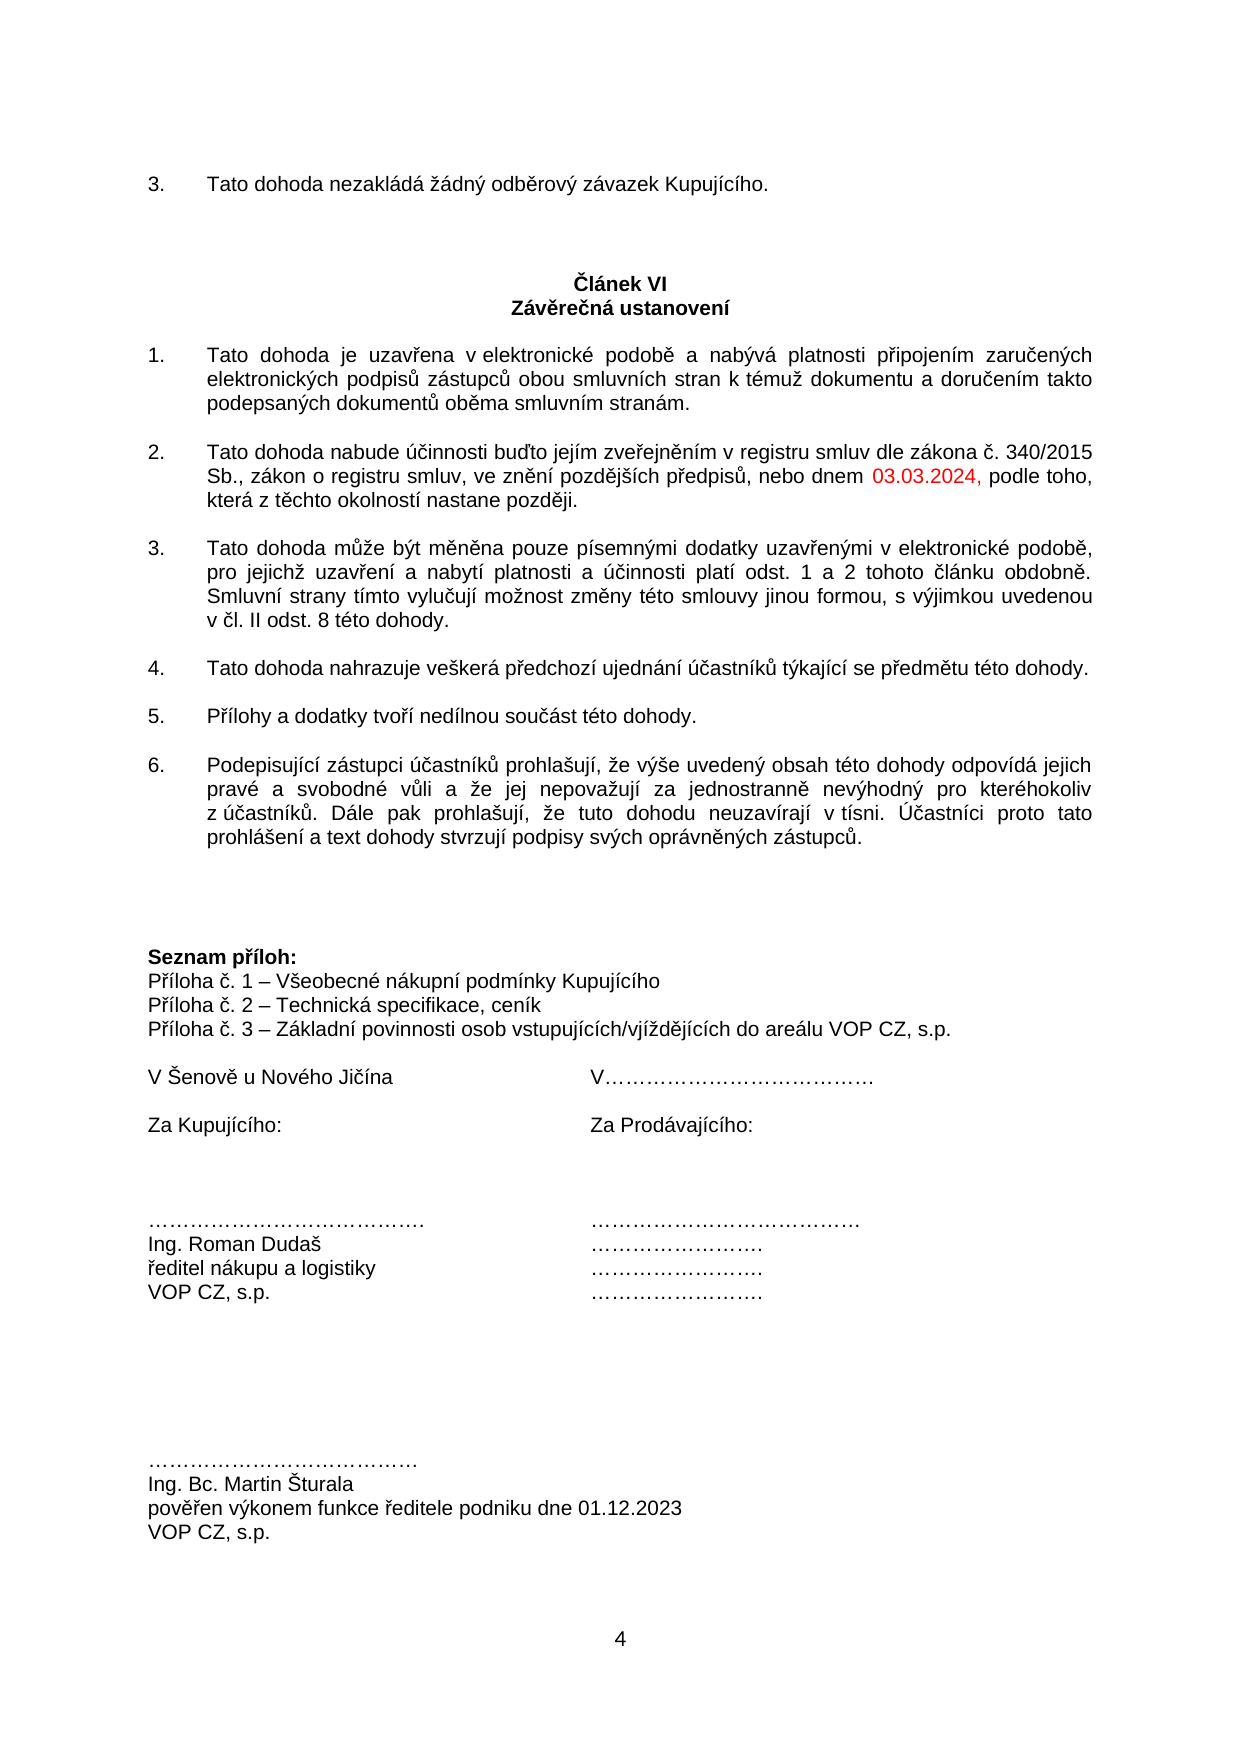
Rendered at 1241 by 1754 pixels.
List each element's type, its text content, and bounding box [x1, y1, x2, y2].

text Článek VI [148, 271, 1093, 295]
text pověřen výkonem funkce ředitele podniku dne 01.12.2023 [148, 1496, 1093, 1520]
text Závěrečná ustanovení [148, 295, 1093, 319]
text Příloha č. 2 – Technická specifikace, ceník [148, 993, 1093, 1017]
list Tato dohoda nahrazuje veškerá předchozí ujednání účastníků týkající se předmětu této dohody. [148, 656, 1093, 680]
text VOP CZ, s.p. [148, 1520, 1093, 1544]
text ředitel nákupu a logistiky ……………………. [148, 1256, 1093, 1280]
text Ing. Roman Dudaš ……………………. [148, 1232, 1093, 1256]
text Ing. Bc. Martin Šturala [148, 1472, 1093, 1496]
list Přílohy a dodatky tvoří nedílnou součást této dohody. [148, 704, 1093, 728]
list Tato dohoda může být měněna pouze písemnými dodatky uzavřenými v elektronické podobě, pro jejichž uzavření a nabytí platnosti a účinnosti platí odst. 1 a 2 tohoto článku obdobně. Smluvní strany tímto vylučují možnost změny této smlouvy jinou formou, s výjimkou uvedenou v čl. II odst. 8 této dohody. [148, 536, 1093, 632]
text Seznam příloh: [148, 945, 1093, 969]
list Tato dohoda je uzavřena v elektronické podobě a nabývá platnosti připojením zaručených elektronických podpisů zástupců obou smluvních stran k témuž dokumentu a doručením takto podepsaných dokumentů oběma smluvním stranám. [148, 343, 1093, 415]
text ………………………………… [148, 1448, 1093, 1472]
text Příloha č. 3 – Základní povinnosti osob vstupujících/vjíždějících do areálu VOP CZ, s.p. [148, 1017, 1093, 1041]
text Za Kupujícího: Za Prodávajícího: [148, 1112, 1093, 1136]
list Tato dohoda nezakládá žádný odběrový závazek Kupujícího. [148, 172, 1093, 196]
list Podepisující zástupci účastníků prohlašují, že výše uvedený obsah této dohody odpovídá jejich pravé a svobodné vůli a že jej nepovažují za jednostranně nevýhodný pro kteréhokoliv z účastníků. Dále pak prohlašují, že tuto dohodu neuzavírají v tísni. Účastníci proto tato prohlášení a text dohody stvrzují podpisy svých oprávněných zástupců. [148, 753, 1093, 849]
text VOP CZ, s.p. ……………………. [148, 1280, 1093, 1304]
text …………………………………. ………………………………… [148, 1208, 1093, 1232]
text Příloha č. 1 – Všeobecné nákupní podmínky Kupujícího [148, 969, 1093, 993]
list Tato dohoda nabude účinnosti buďto jejím zveřejněním v registru smluv dle zákona č. 340/2015 Sb., zákon o registru smluv, ve znění pozdějších předpisů, nebo dnem 03.03.2024, podle toho, která z těchto okolností nastane později. [148, 440, 1093, 512]
text V Šenově u Nového Jičína V………………………………… [148, 1064, 1093, 1088]
